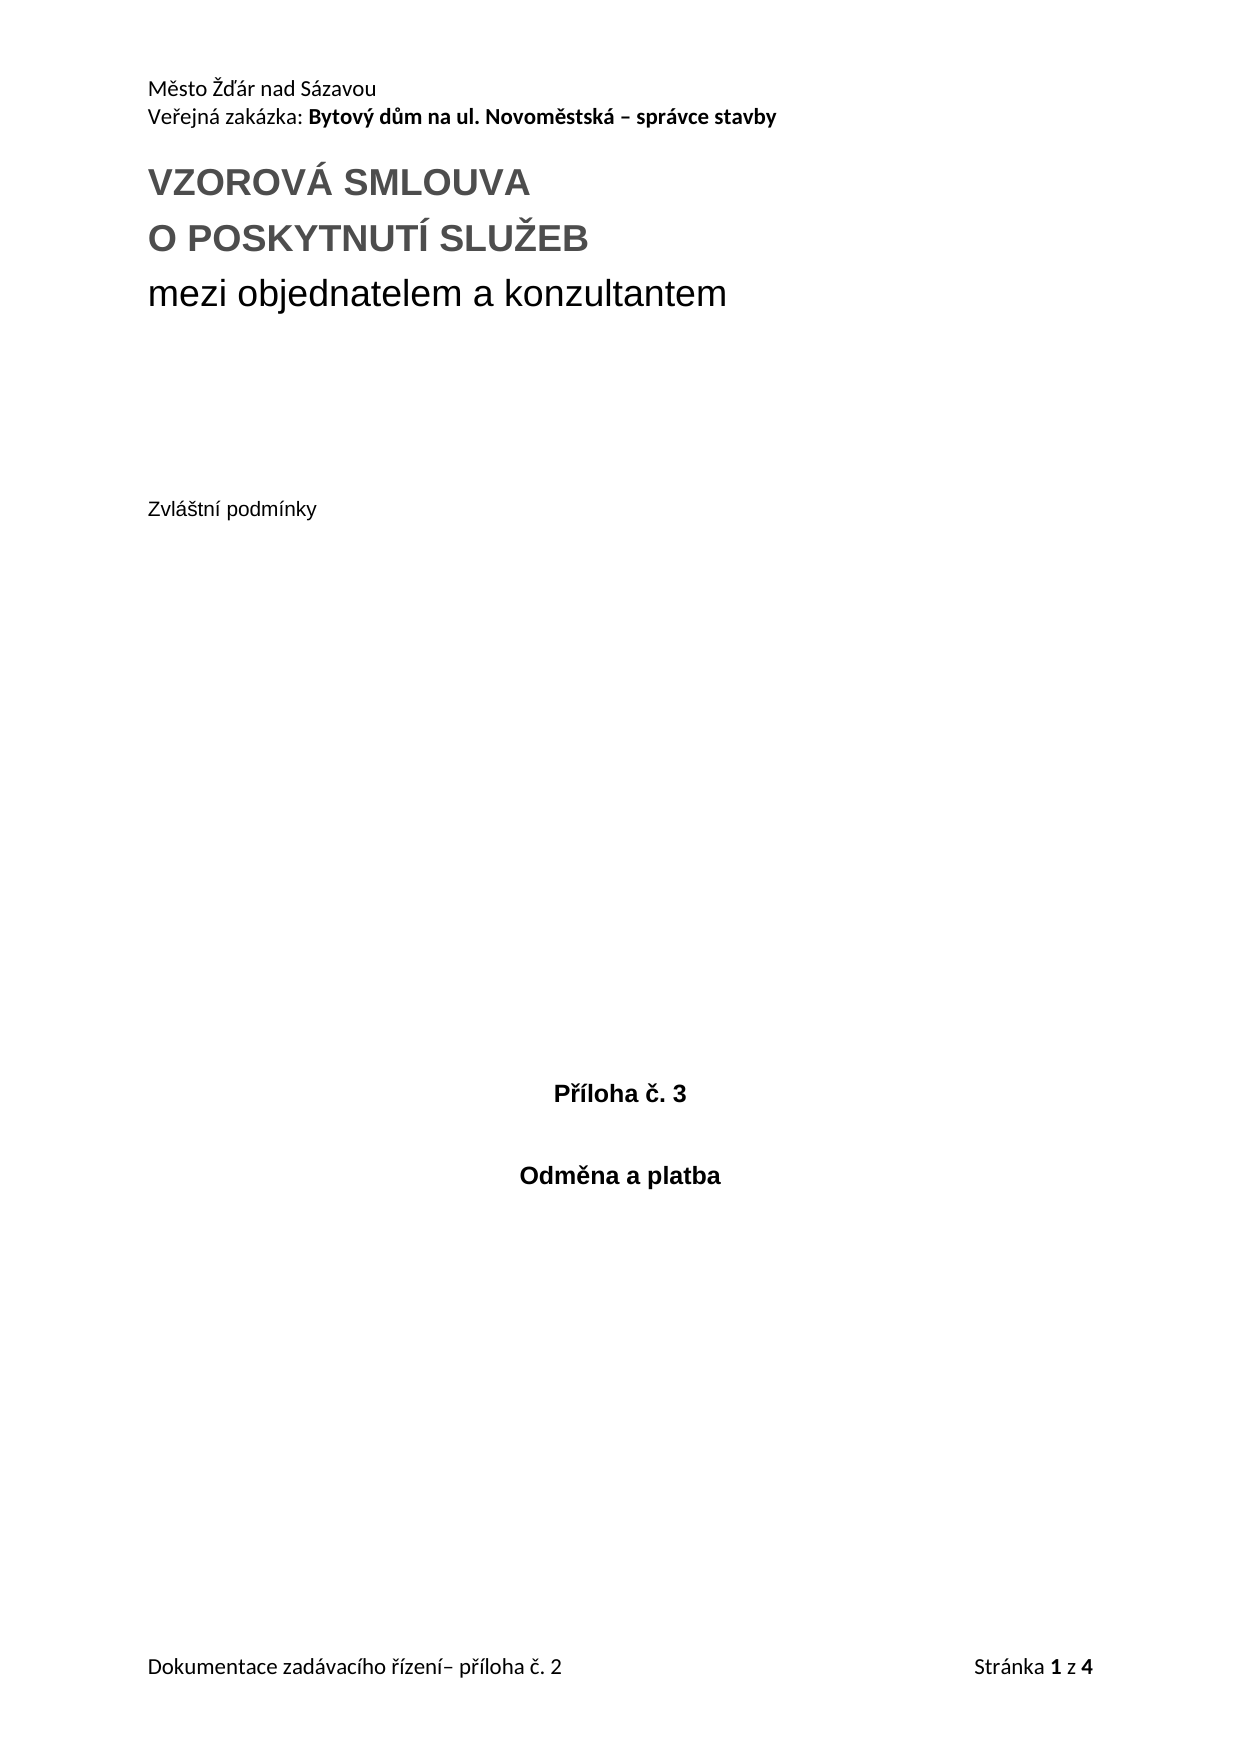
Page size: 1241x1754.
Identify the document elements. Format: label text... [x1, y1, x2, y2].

text O POSKYTNUTÍ SLUŽEB [148, 216, 1093, 259]
text Odměna a platba [148, 1161, 1093, 1190]
text mezi objednatelem a konzultantem [148, 271, 1093, 314]
text Zvláštní podmínky [148, 497, 1093, 521]
text VZOROVÁ SMLOUVA [148, 160, 1093, 203]
text Příloha č. 3 [148, 1079, 1093, 1107]
